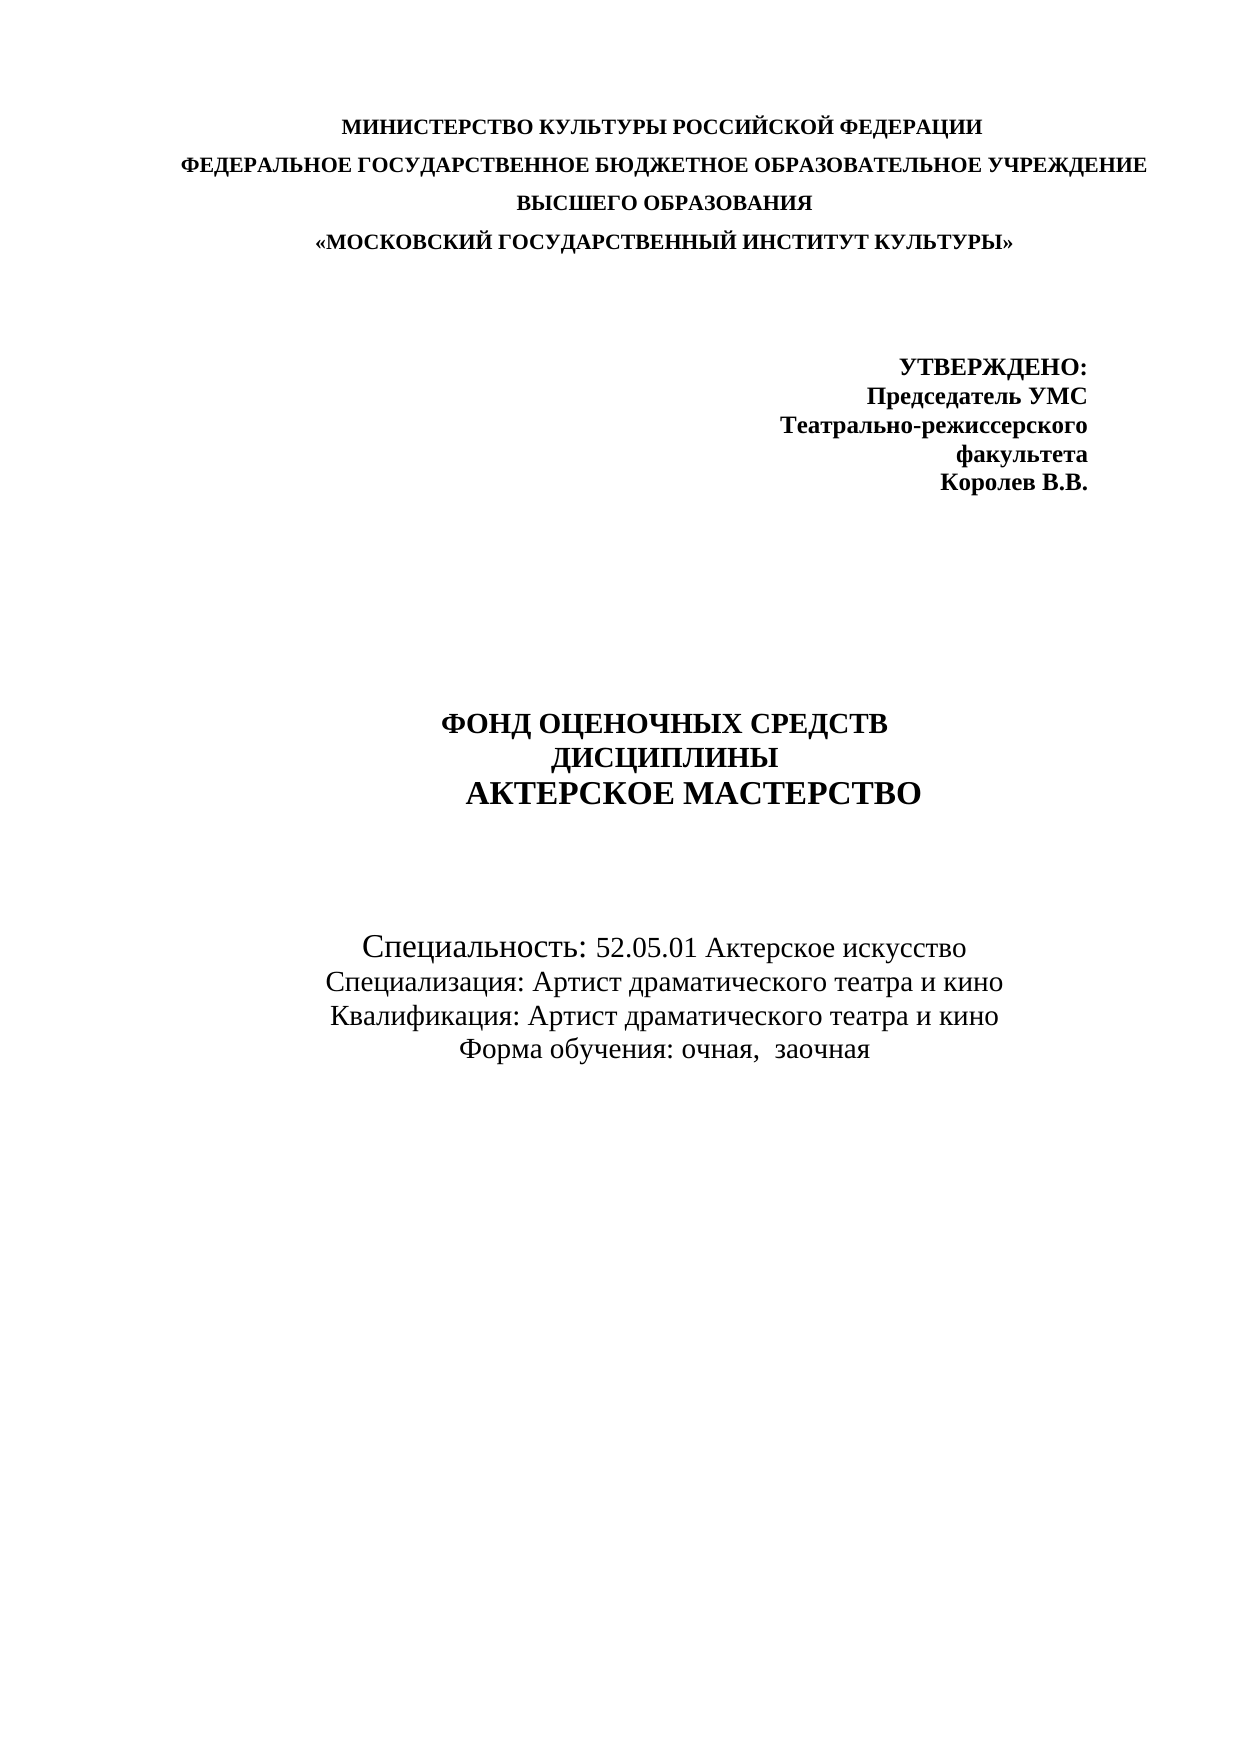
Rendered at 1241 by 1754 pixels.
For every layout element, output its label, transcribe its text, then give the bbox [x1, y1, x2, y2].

text Специальность: 52.05.01 Актерское искусство [313, 926, 1016, 964]
text МИНИСТЕРСТВО КУЛЬТУРЫ РОССИЙСКОЙ ФЕДЕРАЦИИ ФЕДЕРАЛЬНОЕ ГОСУДАРСТВЕННОЕ БЮДЖЕТНОЕ ОБРАЗОВАТЕЛЬНОЕ УЧРЕЖДЕНИЕ [181, 114, 1149, 178]
text «МОСКОВСКИЙ ГОСУДАРСТВЕННЫЙ ИНСТИТУТ КУЛЬТУРЫ» [313, 229, 1016, 254]
text ФОНД ОЦЕНОЧНЫХ СРЕДСТВ ДИСЦИПЛИНЫ [439, 707, 889, 774]
text ВЫСШЕГО ОБРАЗОВАНИЯ [516, 191, 1159, 216]
text АКТЕРСКОЕ МАСТЕРСТВО [313, 774, 1074, 812]
text Специализация: Артист драматического театра и кино Квалификация: Артист драматического театра и кино Форма обучения: очная, заочная [313, 964, 1016, 1065]
table_header УТВЕРЖДЕНО: Председатель УМС Театрально-режиссерского факультета Королев В.В. [656, 353, 1099, 496]
